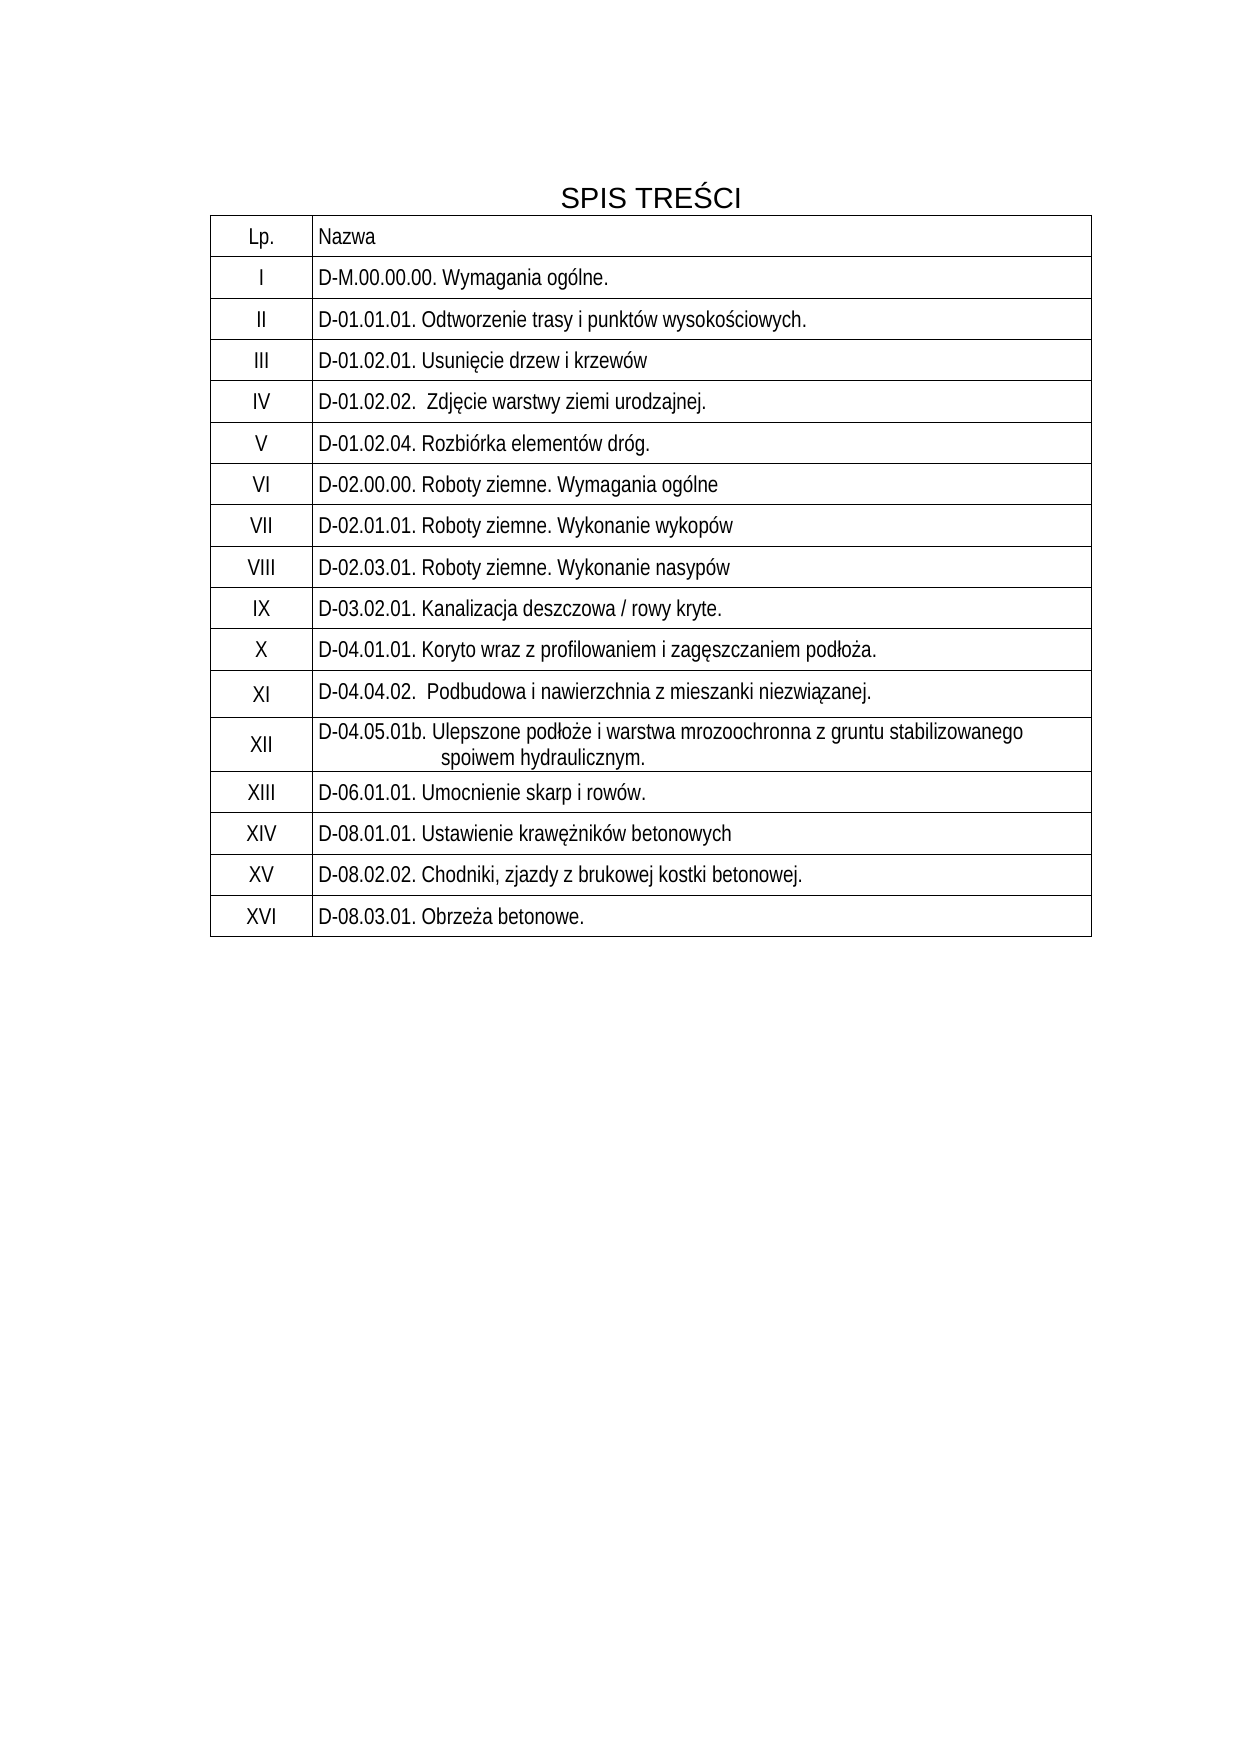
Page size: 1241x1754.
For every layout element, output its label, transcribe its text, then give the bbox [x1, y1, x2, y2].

table_cell VI [211, 464, 312, 504]
table_cell V [211, 423, 312, 463]
table_cell D-06.01.01. Umocnienie skarp i rowów. [313, 772, 1091, 812]
table_cell D-02.03.01. Roboty ziemne. Wykonanie nasypów [313, 547, 1091, 587]
table_cell XVI [211, 896, 312, 936]
table_cell D-01.02.02. Zdjęcie warstwy ziemi urodzajnej. [313, 381, 1091, 422]
table_cell IX [211, 588, 312, 628]
table_cell D-01.02.01. Usunięcie drzew i krzewów [313, 340, 1091, 380]
table_cell D-M.00.00.00. Wymagania ogólne. [313, 257, 1091, 297]
table_cell IV [211, 381, 312, 422]
table_cell II [211, 299, 312, 339]
table_cell D-02.01.01. Roboty ziemne. Wykonanie wykopów [313, 505, 1091, 546]
table_cell D-04.01.01. Koryto wraz z profilowaniem i zagęszczaniem podłoża. [313, 629, 1091, 670]
table_cell VIII [211, 547, 312, 587]
table_cell D-01.01.01. Odtworzenie trasy i punktów wysokościowych. [313, 299, 1091, 339]
table_header Lp. [211, 216, 312, 256]
table_cell XI [211, 671, 312, 717]
table_cell D-08.03.01. Obrzeża betonowe. [313, 896, 1091, 936]
table_cell XIV [211, 813, 312, 853]
table_cell XIII [211, 772, 312, 812]
table_header Nazwa [313, 216, 1091, 256]
table_cell XII [211, 718, 312, 771]
table_cell X [211, 629, 312, 670]
table_cell D-04.05.01b. Ulepszone podłoże i warstwa mrozoochronna z gruntu stabilizowanego spoiwem hydraulicznym. [313, 718, 1091, 771]
table_cell D-04.04.02. Podbudowa i nawierzchnia z mieszanki niezwiązanej. [313, 671, 1091, 717]
table_cell D-08.02.02. Chodniki, zjazdy z brukowej kostki betonowej. [313, 855, 1091, 895]
table_cell III [211, 340, 312, 380]
table_cell D-08.01.01. Ustawienie krawężników betonowych [313, 813, 1091, 853]
table_cell XV [211, 855, 312, 895]
table_cell D-02.00.00. Roboty ziemne. Wymagania ogólne [313, 464, 1091, 504]
table_cell I [211, 257, 312, 297]
table_cell D-01.02.04. Rozbiórka elementów dróg. [313, 423, 1091, 463]
text SPIS TREŚCI [165, 181, 1137, 215]
table_cell D-03.02.01. Kanalizacja deszczowa / rowy kryte. [313, 588, 1091, 628]
table_cell VII [211, 505, 312, 546]
